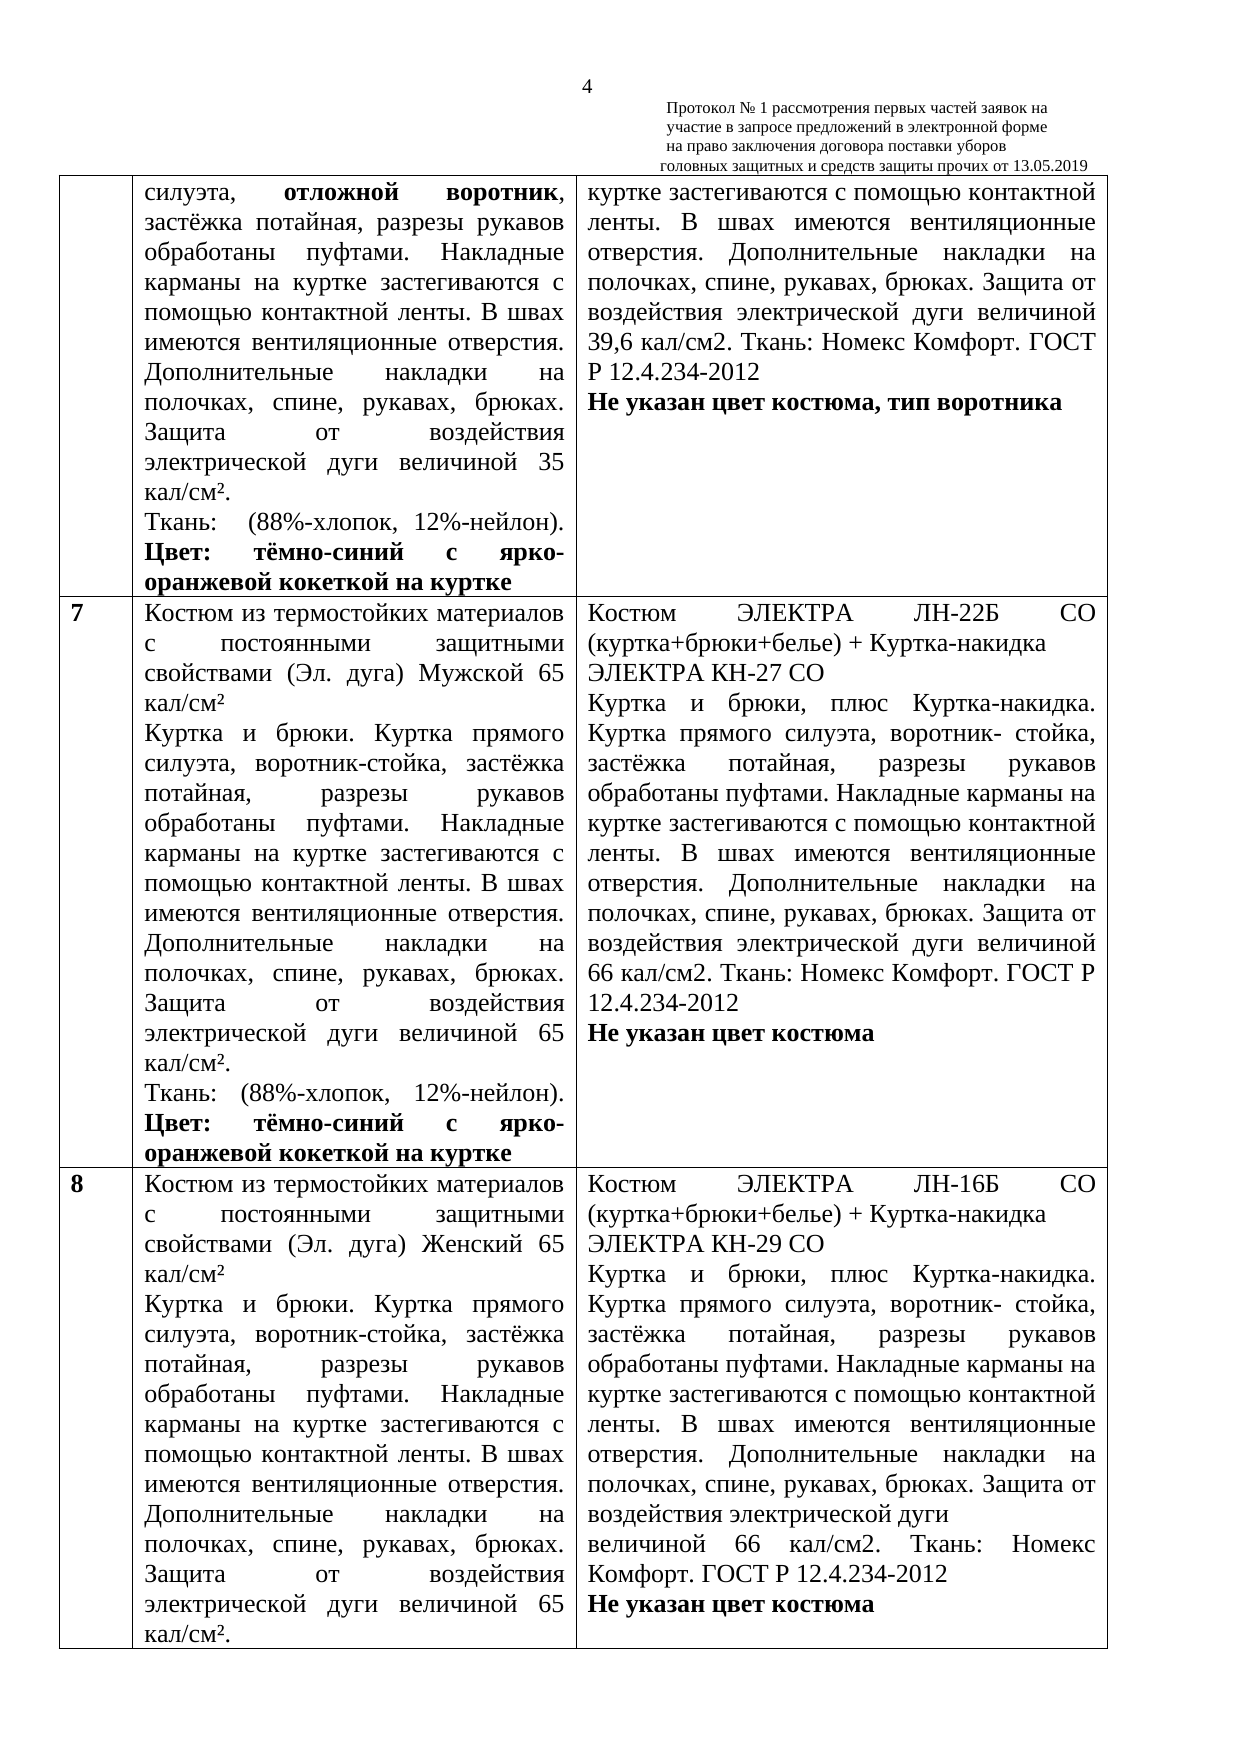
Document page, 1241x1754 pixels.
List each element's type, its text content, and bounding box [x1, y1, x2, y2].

table_cell Костюм ЭЛЕКТРА ЛН-22Б СО (куртка+брюки+белье) + Куртка-накидка ЭЛЕКТРА КН-27 СО Куртка и брюки, плюс Куртка-накидка. Куртка прямого силуэта, воротник- стойка, застёжка потайная, разрезы рукавов обработаны пуфтами. Накладные карманы на куртке застегиваются с помощью контактной ленты. В швах имеются вентиляционные отверстия. Дополнительные накладки на полочках, спине, рукавах, брюках. Защита от воздействия электрической дуги величиной 66 кал/см2. Ткань: Номекс Комфорт. ГОСТ Р 12.4.234-2012 Не указан цвет костюма [577, 597, 1107, 1167]
table_cell 7 [60, 597, 132, 1167]
table_cell Костюм из термостойких материалов с постоянными защитными свойствами (Эл. дуга) Мужской 65 кал/см² Куртка и брюки. Куртка прямого силуэта, воротник-стойка, застёжка потайная, разрезы рукавов обработаны пуфтами. Накладные карманы на куртке застегиваются с помощью контактной ленты. В швах имеются вентиляционные отверстия. Дополнительные накладки на полочках, спине, рукавах, брюках. Защита от воздействия электрической дуги величиной 65 кал/см². Ткань: (88%-хлопок, 12%-нейлон). Цвет: тёмно-синий с ярко-оранжевой кокеткой на куртке [133, 597, 576, 1167]
table_cell 8 [60, 1168, 132, 1648]
table_cell 6 [60, 176, 132, 596]
